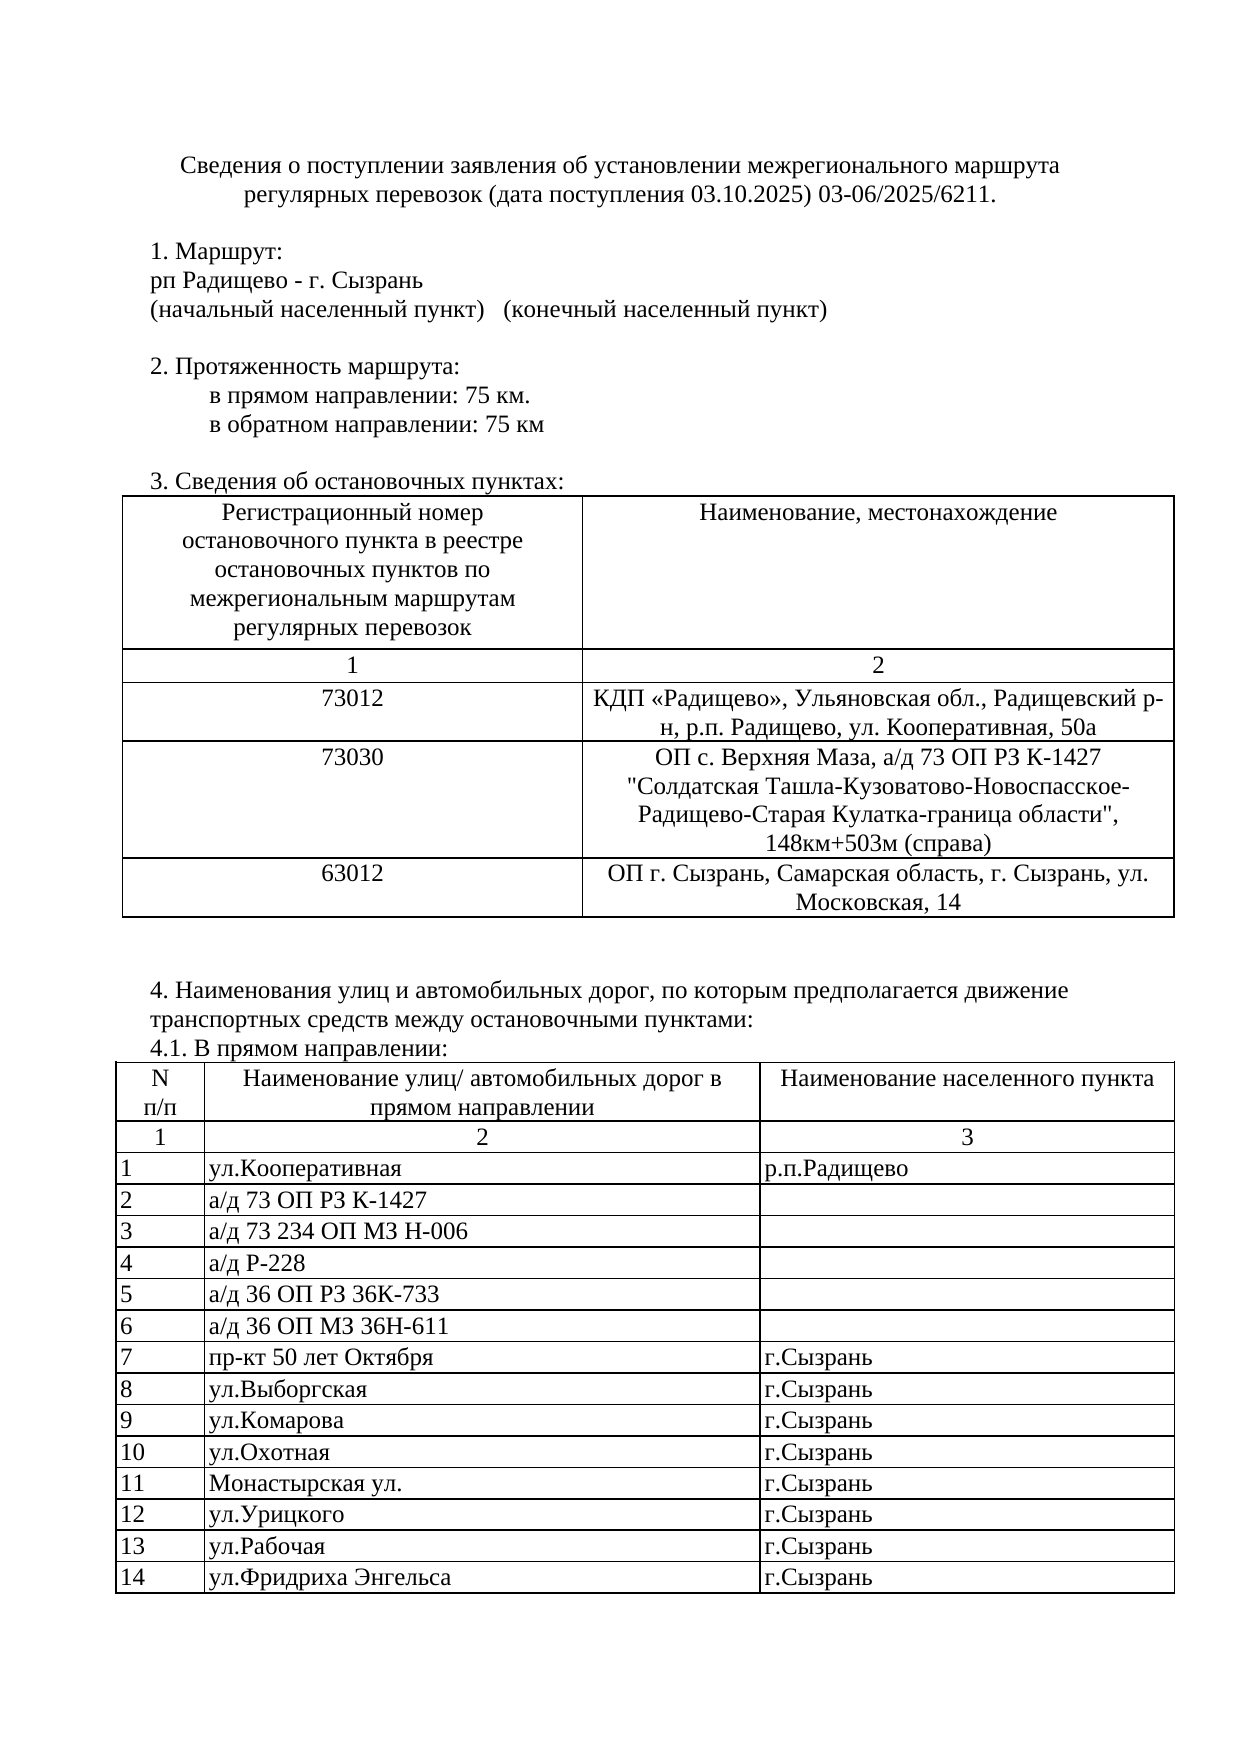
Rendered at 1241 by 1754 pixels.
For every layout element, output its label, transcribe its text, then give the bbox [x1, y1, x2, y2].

table_cell 2 [205, 1122, 759, 1152]
table_cell г.Сызрань [761, 1342, 1174, 1372]
table_cell ул.Фридриха Энгельса [205, 1562, 759, 1592]
table_cell г.Сызрань [761, 1468, 1174, 1498]
table_cell ул.Рабочая [205, 1531, 759, 1561]
table_cell пр-кт 50 лет Октября [205, 1342, 759, 1372]
table_cell 1 [117, 1153, 204, 1183]
table_header Наименование, местонахождение [583, 497, 1173, 648]
text 1. Маршрут: [150, 236, 1090, 265]
table_cell ОП г. Сызрань, Самарская область, г. Сызрань, ул. Московская, 14 [583, 859, 1173, 916]
table_cell 12 [117, 1500, 204, 1529]
table_header N п/п [117, 1063, 204, 1120]
table_cell Монастырская ул. [205, 1468, 759, 1498]
table_cell р.п.Радищево [761, 1153, 1174, 1183]
table_cell 1 [117, 1122, 204, 1152]
table_cell 14 [117, 1562, 204, 1592]
table_cell 13 [117, 1531, 204, 1561]
table_cell 2 [117, 1185, 204, 1215]
table_cell г.Сызрань [761, 1531, 1174, 1561]
table_header Наименование населенного пункта [761, 1063, 1174, 1120]
table_cell 2 [583, 650, 1173, 681]
table_cell [761, 1248, 1174, 1278]
table_cell г.Сызрань [761, 1562, 1174, 1592]
table_cell а/д Р-228 [205, 1248, 759, 1278]
text 4. Наименования улиц и автомобильных дорог, по которым предполагается движение транспортных средств между остановочными пунктами: [150, 975, 1090, 1033]
table_cell г.Сызрань [761, 1405, 1174, 1435]
table_cell ул.Выборгская [205, 1374, 759, 1403]
table_cell 3 [117, 1216, 204, 1246]
text рп Радищево - г. Сызрань [150, 265, 1090, 294]
table_cell 4 [117, 1248, 204, 1278]
table_cell а/д 36 ОП РЗ 36К-733 [205, 1279, 759, 1309]
table_cell а/д 73 ОП РЗ К-1427 [205, 1185, 759, 1215]
table_cell ул.Кооперативная [205, 1153, 759, 1183]
table_cell 3 [761, 1122, 1174, 1152]
text в обратном направлении: 75 км [150, 409, 1090, 437]
table_cell 9 [117, 1405, 204, 1435]
table_cell а/д 73 234 ОП МЗ Н-006 [205, 1216, 759, 1246]
table_header Регистрационный номер остановочного пункта в реестре остановочных пунктов по межрегиональным маршрутам регулярных перевозок [123, 497, 582, 648]
table_cell [761, 1279, 1174, 1309]
text 4.1. В прямом направлении: [150, 1033, 1090, 1061]
table_cell [761, 1185, 1174, 1215]
table_cell ул.Комарова [205, 1405, 759, 1435]
table_cell 1 [123, 650, 582, 681]
table_cell ул.Урицкого [205, 1500, 759, 1529]
table_cell 11 [117, 1468, 204, 1498]
table_cell а/д 36 ОП МЗ 36Н-611 [205, 1311, 759, 1341]
table_cell 5 [117, 1279, 204, 1309]
table_cell [761, 1216, 1174, 1246]
text 3. Сведения об остановочных пунктах: [150, 466, 1090, 495]
table_cell КДП «Радищево», Ульяновская обл., Радищевский р-н, р.п. Радищево, ул. Кооперативная, 50а [583, 683, 1173, 740]
table_cell г.Сызрань [761, 1437, 1174, 1466]
table_cell г.Сызрань [761, 1374, 1174, 1403]
table_header Наименование улиц/ автомобильных дорог в прямом направлении [205, 1063, 759, 1120]
table_cell 6 [117, 1311, 204, 1341]
table_cell 7 [117, 1342, 204, 1372]
table_cell 73012 [123, 683, 582, 740]
text (начальный населенный пункт) (конечный населенный пункт) [150, 294, 1090, 322]
text в прямом направлении: 75 км. [150, 380, 1090, 409]
text 2. Протяженность маршрута: [150, 351, 1090, 380]
text Сведения о поступлении заявления об установлении межрегионального маршрута регулярных перевозок (дата поступления 03.10.2025) 03-06/2025/6211. [150, 150, 1090, 207]
table_cell ул.Охотная [205, 1437, 759, 1466]
table_cell 63012 [123, 859, 582, 916]
table_cell 8 [117, 1374, 204, 1403]
table_cell ОП с. Верхняя Маза, а/д 73 ОП РЗ К-1427 "Солдатская Ташла-Кузоватово-Новоспасское-Радищево-Старая Кулатка-граница области", 148км+503м (справа) [583, 742, 1173, 857]
table_cell 73030 [123, 742, 582, 857]
table_cell г.Сызрань [761, 1500, 1174, 1529]
table_cell [761, 1311, 1174, 1341]
table_cell 10 [117, 1437, 204, 1466]
